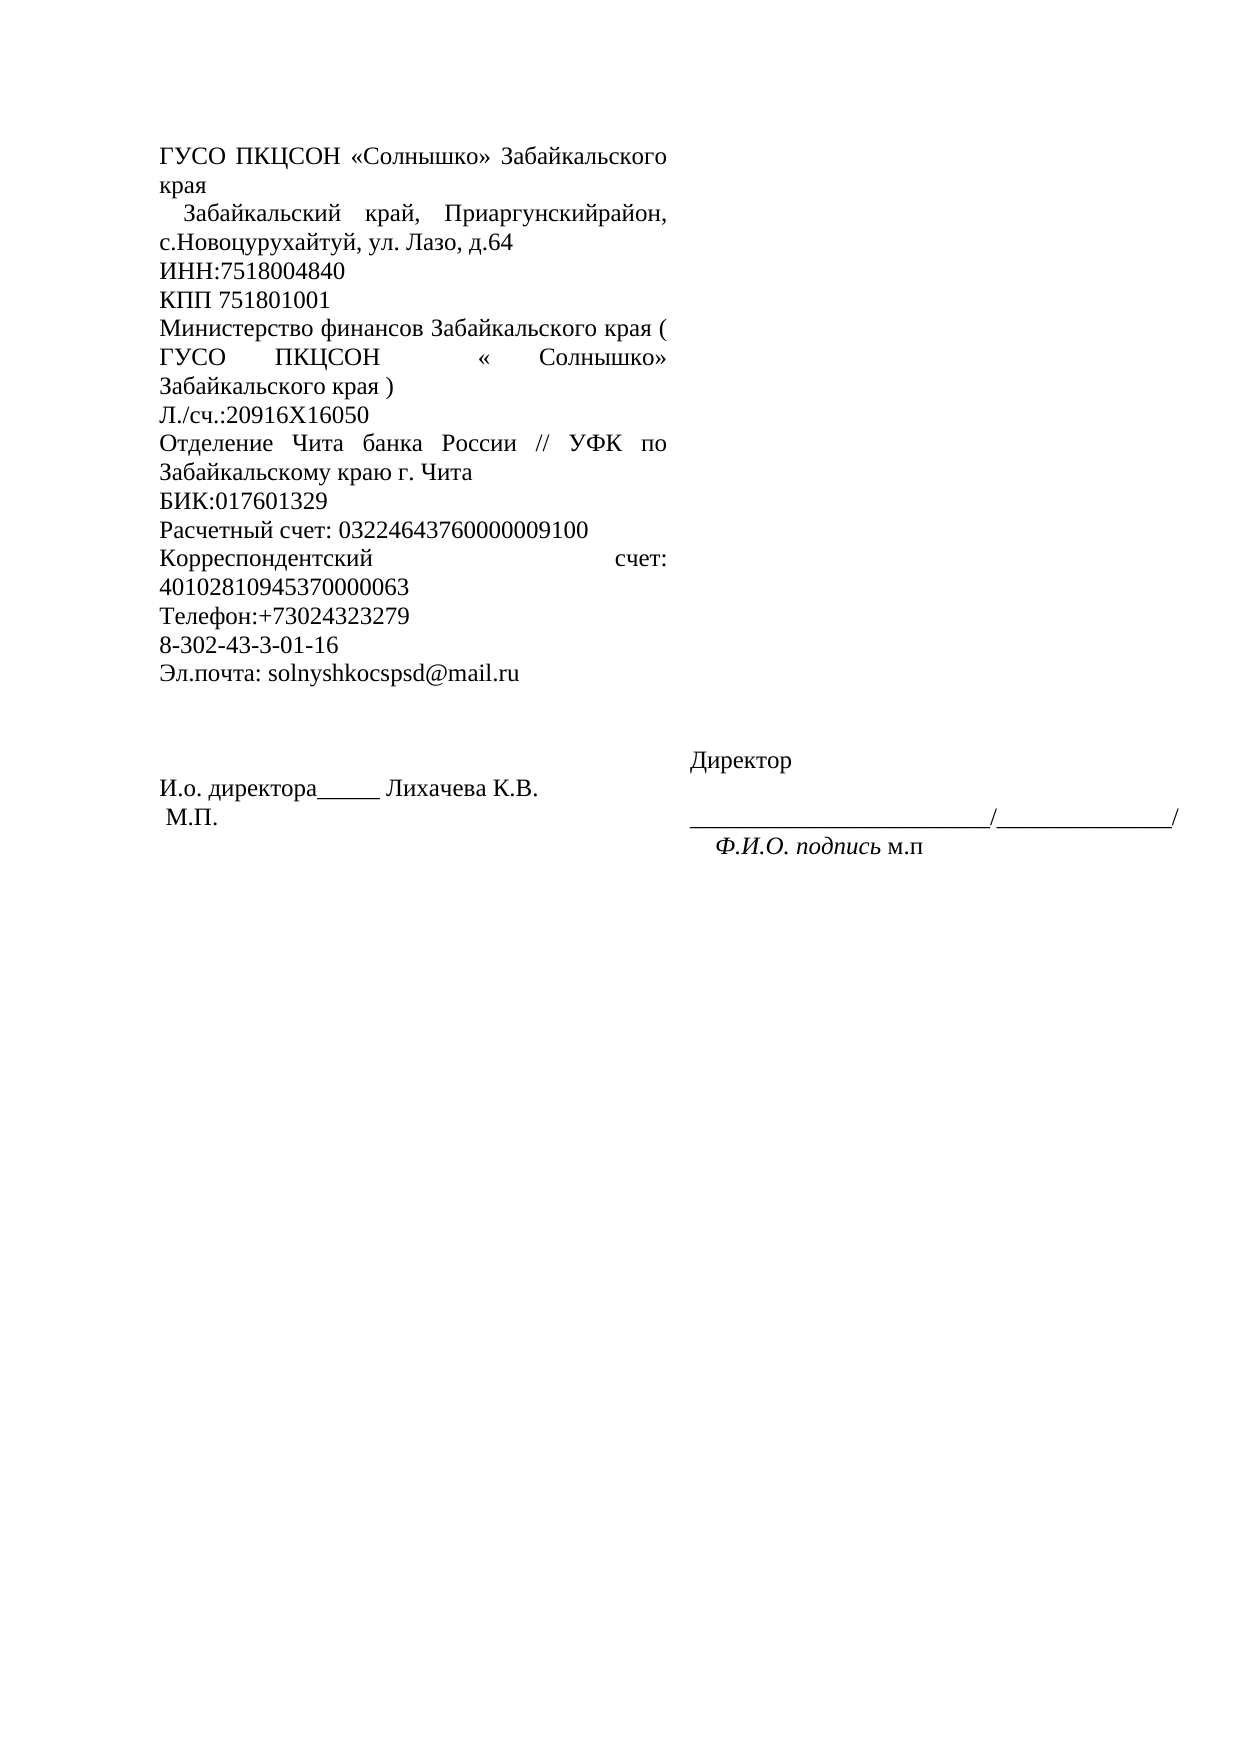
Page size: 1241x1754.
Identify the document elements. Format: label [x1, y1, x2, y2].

table_header [148, 112, 678, 888]
table_header [679, 112, 1209, 888]
